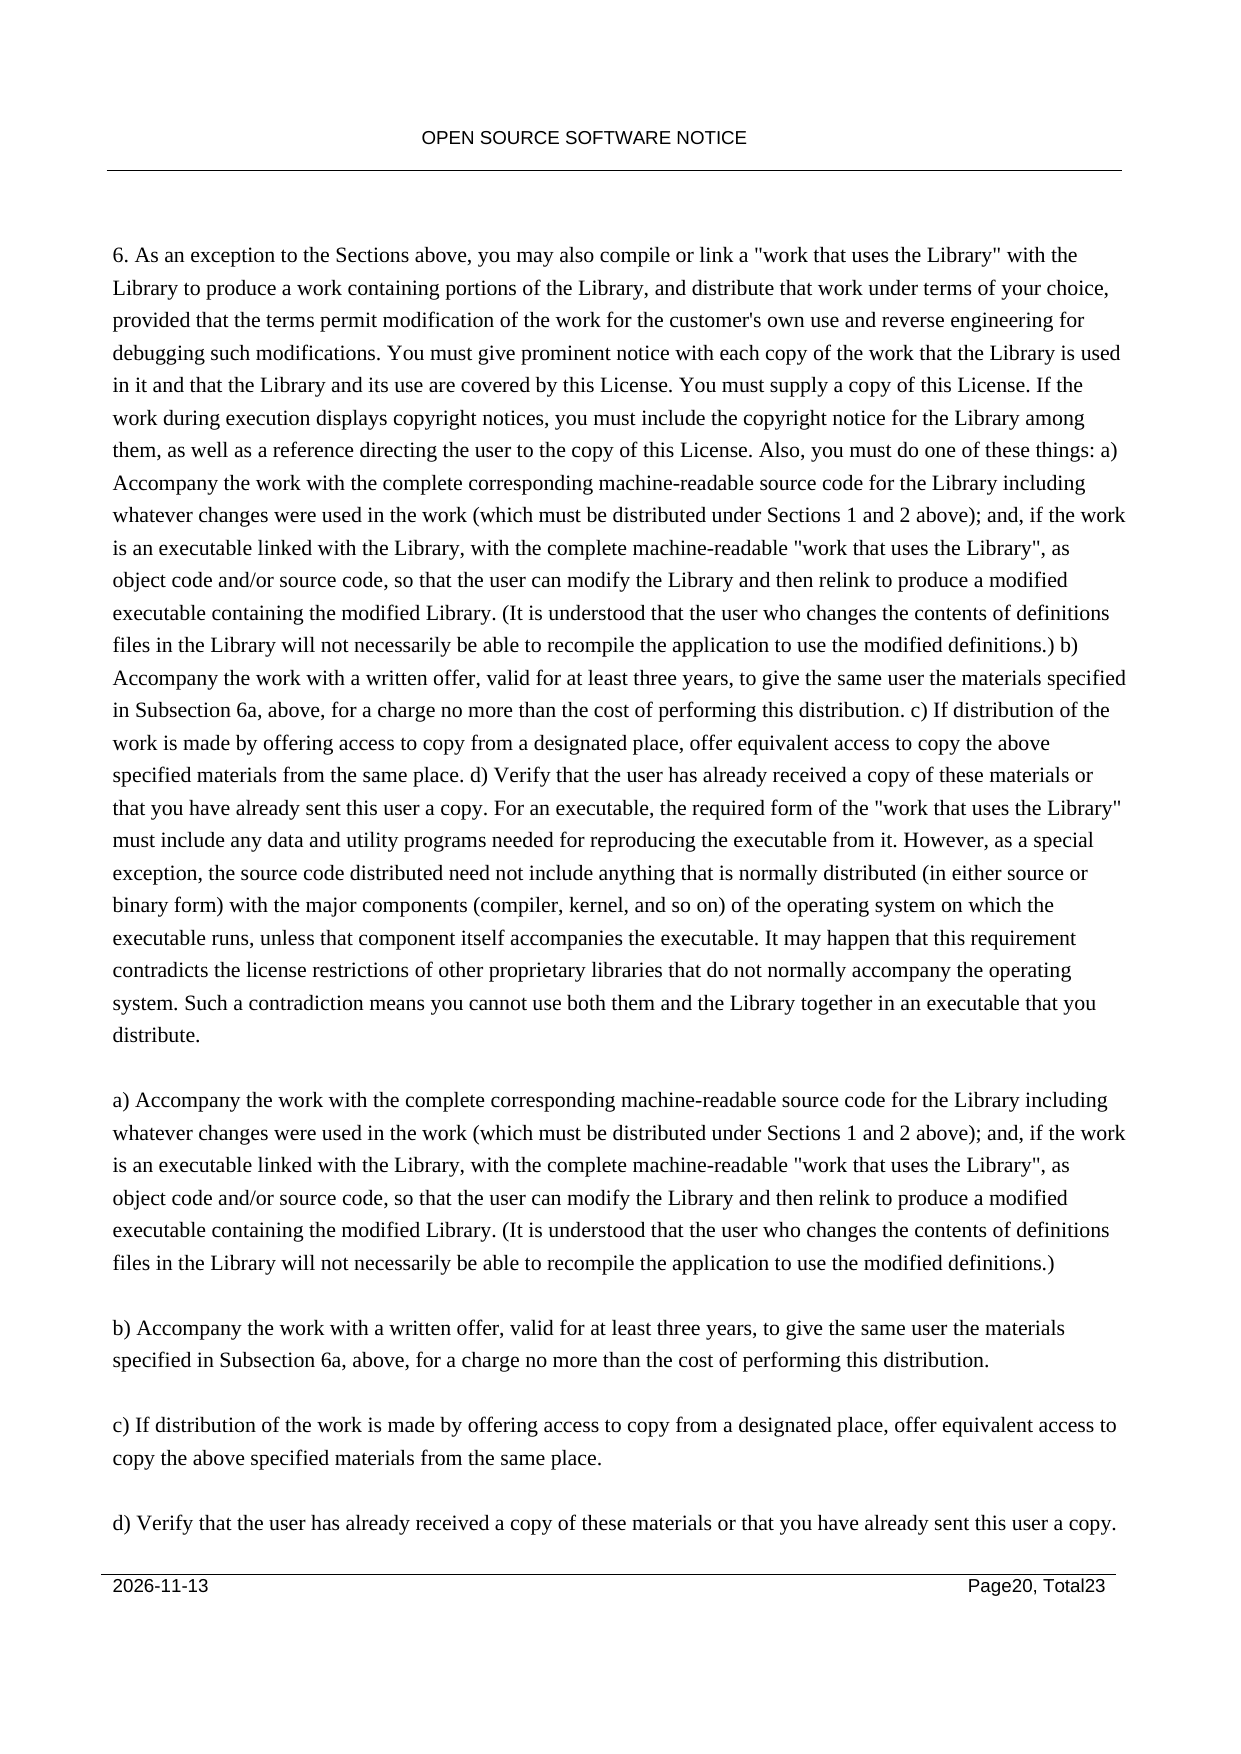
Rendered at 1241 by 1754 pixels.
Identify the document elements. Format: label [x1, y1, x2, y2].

text [112, 206, 1128, 1539]
